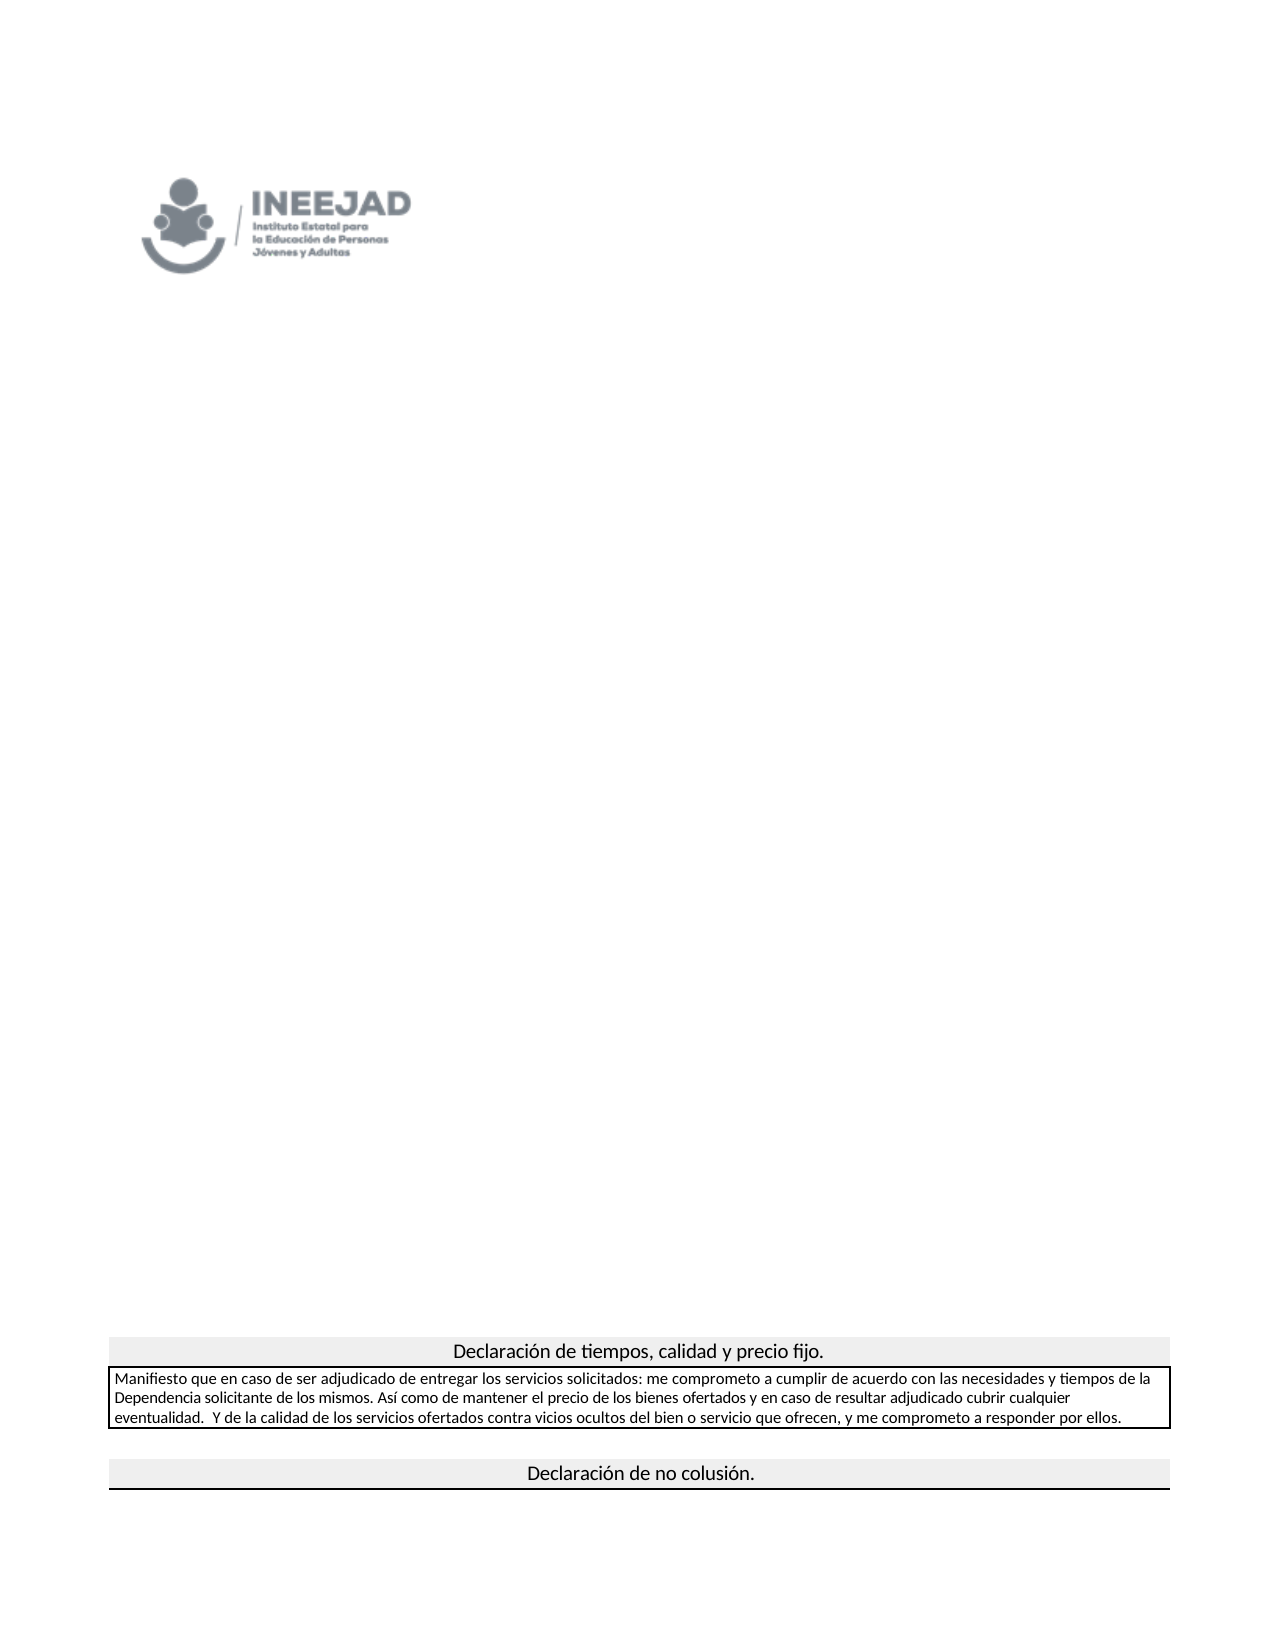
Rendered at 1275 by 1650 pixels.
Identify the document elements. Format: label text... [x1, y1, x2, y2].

table_header Declaración de tiempos, calidad y precio fijo. [109, 1337, 1170, 1366]
picture [81, 103, 1275, 1312]
table_header Declaración de no colusión. [109, 1459, 1170, 1488]
table_cell Manifiesto que en caso de ser adjudicado de entregar los servicios solicitados: me comprometo a cumplir de acuerdo con las necesidades y tiempos de la Dependencia solicitante de los mismos. Así como de mantener el precio de los bienes ofertados y en caso de resultar adjudicado cubrir cualquier eventualidad. Y de la calidad de los servicios ofertados contra vicios ocultos del bien o servicio que ofrecen, y me comprometo a responder por ellos. [110, 1368, 1169, 1427]
